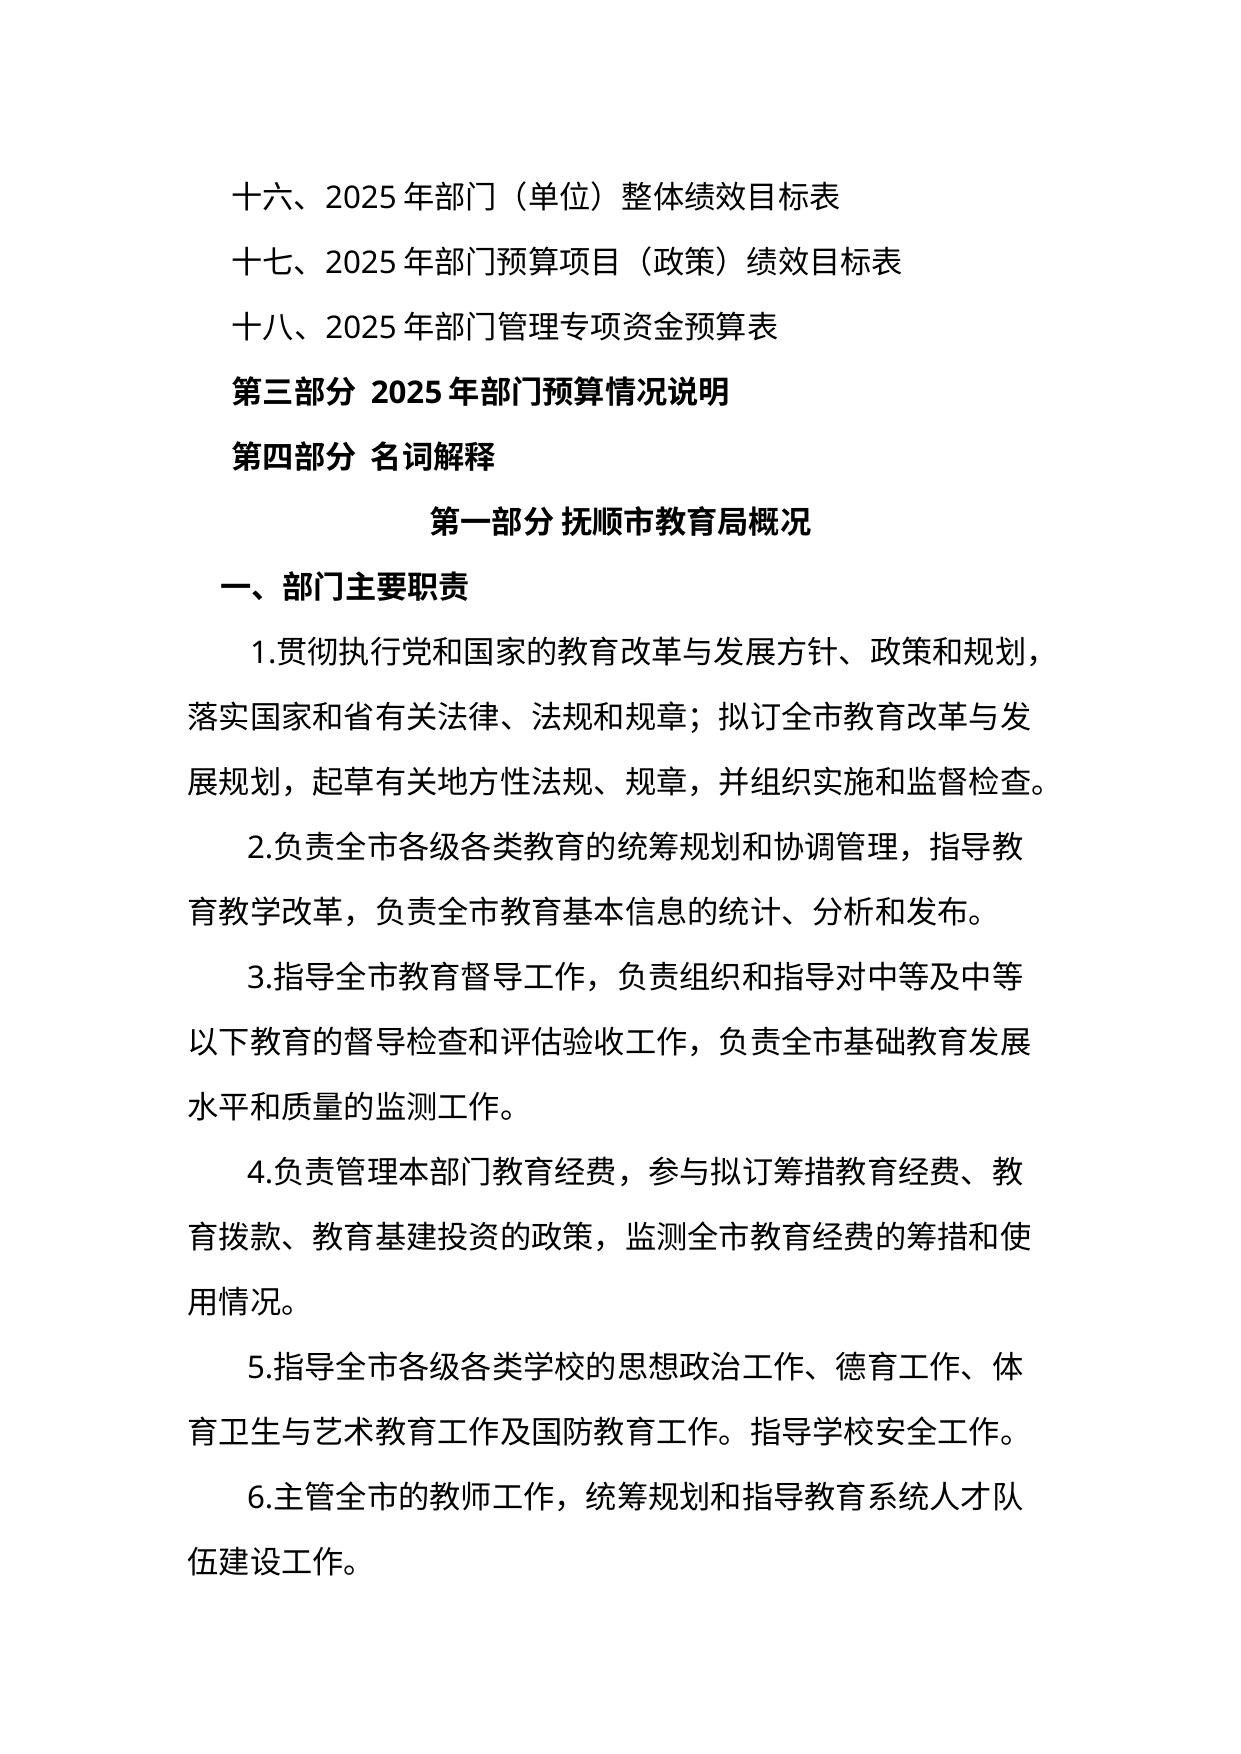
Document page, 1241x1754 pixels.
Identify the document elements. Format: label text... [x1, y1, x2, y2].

text 十六、2025年部门（单位）整体绩效目标表 [187, 162, 1053, 227]
text 6.主管全市的教师工作，统筹规划和指导教育系统人才队伍建设工作。 [187, 1462, 1053, 1592]
text 第三部分 2025年部门预算情况说明 [187, 357, 1053, 422]
text 十七、2025年部门预算项目（政策）绩效目标表 [187, 227, 1053, 292]
text 4.负责管理本部门教育经费，参与拟订筹措教育经费、教育拨款、教育基建投资的政策，监测全市教育经费的筹措和使用情况。 [187, 1137, 1053, 1332]
text 一、部门主要职责 [187, 552, 1053, 617]
text 十八、2025年部门管理专项资金预算表 [187, 292, 1053, 357]
text 3.指导全市教育督导工作，负责组织和指导对中等及中等以下教育的督导检查和评估验收工作，负责全市基础教育发展水平和质量的监测工作。 [187, 942, 1053, 1137]
text 2.负责全市各级各类教育的统筹规划和协调管理，指导教育教学改革，负责全市教育基本信息的统计、分析和发布。 [187, 812, 1053, 942]
text 第四部分 名词解释 [187, 422, 1053, 487]
text 第一部分 抚顺市教育局概况 [187, 487, 1053, 552]
text 5.指导全市各级各类学校的思想政治工作、德育工作、体育卫生与艺术教育工作及国防教育工作。指导学校安全工作。 [187, 1332, 1053, 1462]
text 1.贯彻执行党和国家的教育改革与发展方针、政策和规划，落实国家和省有关法律、法规和规章；拟订全市教育改革与发展规划，起草有关地方性法规、规章，并组织实施和监督检查。 [187, 617, 1053, 812]
